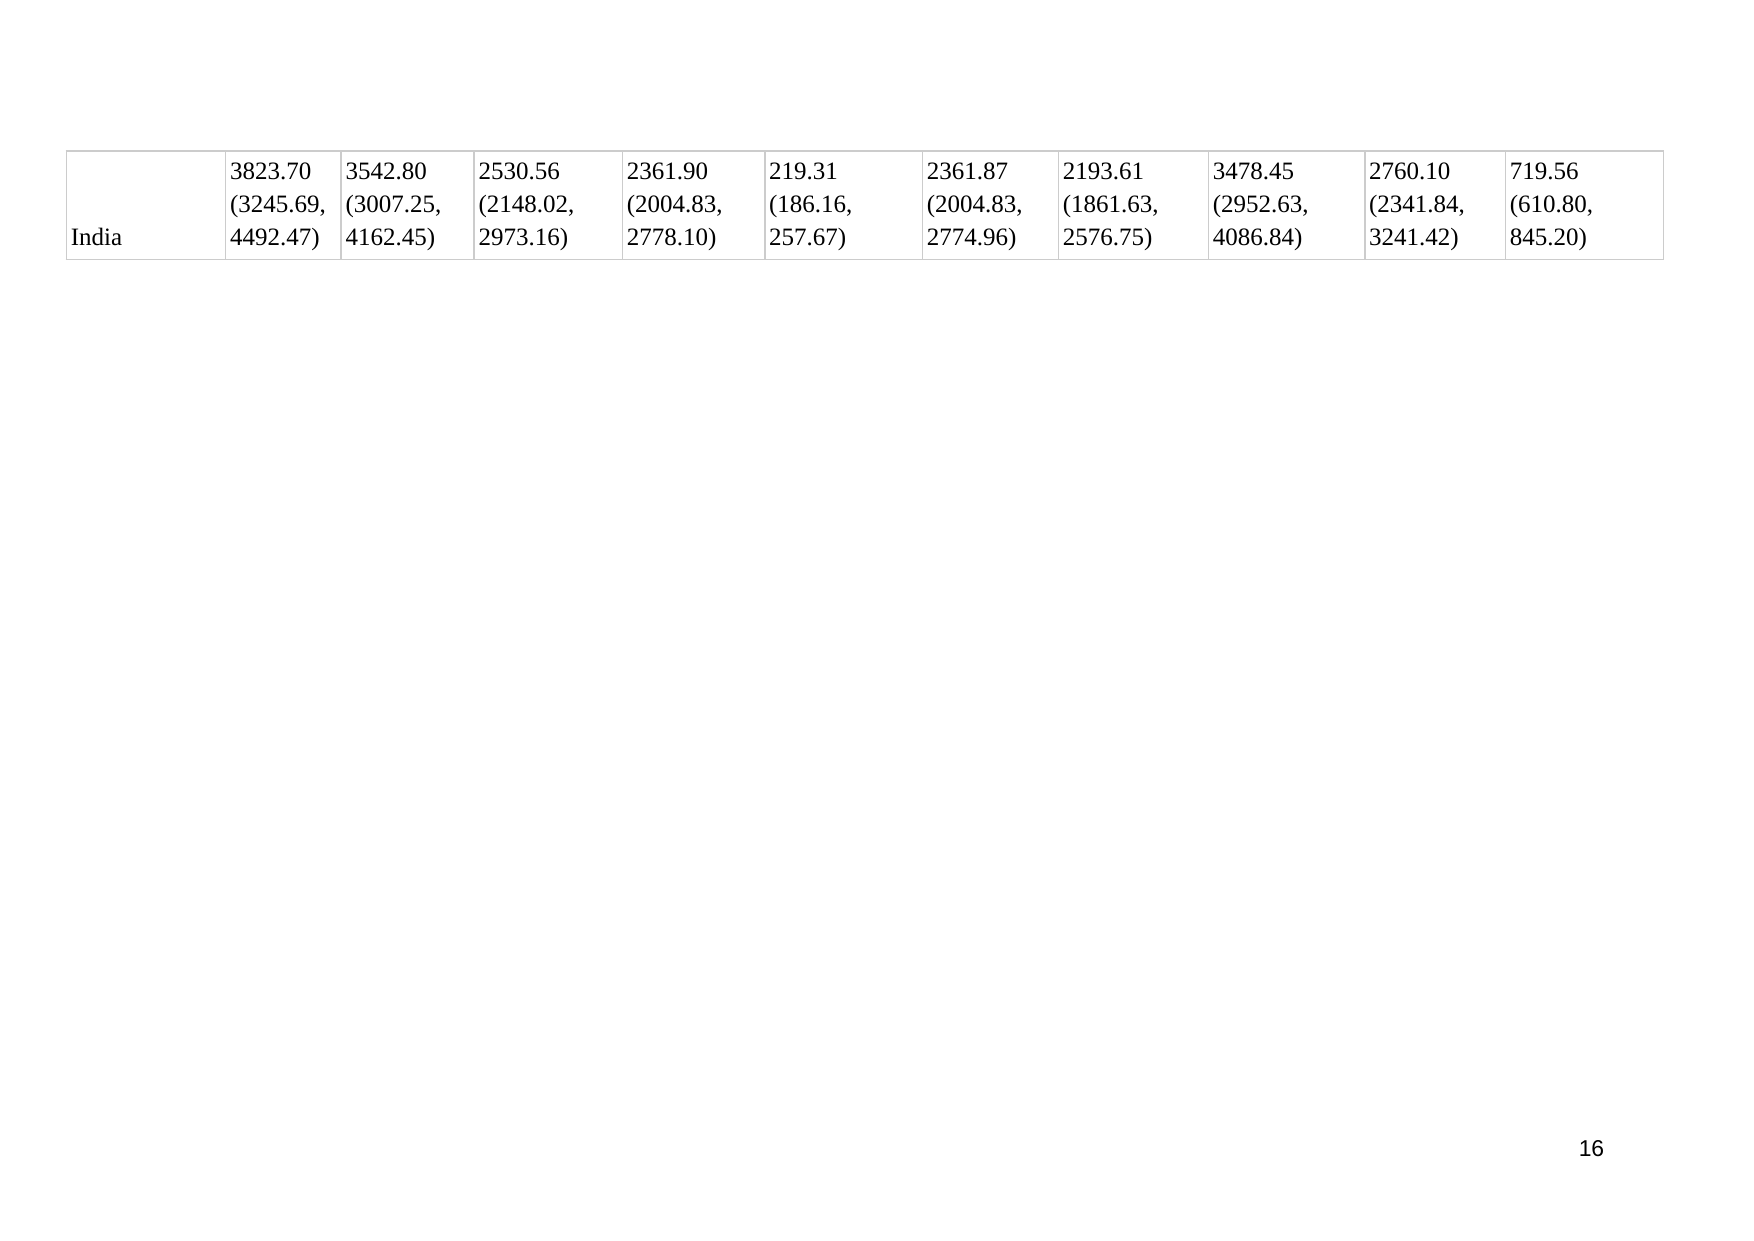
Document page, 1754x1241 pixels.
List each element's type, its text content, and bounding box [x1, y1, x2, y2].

table_cell 719.56 (610.80, 845.20) [1506, 152, 1663, 258]
table_cell 2530.56 (2148.02, 2973.16) [475, 152, 622, 258]
table_cell 3542.80 (3007.25, 4162.45) [342, 152, 473, 258]
table_cell 2193.61 (1861.63, 2576.75) [1059, 152, 1208, 258]
table_cell 2760.10 (2341.84, 3241.42) [1366, 152, 1505, 258]
table_cell 219.31 (186.16, 257.67) [766, 152, 922, 258]
table_cell 3823.70 (3245.69, 4492.47) [226, 152, 340, 258]
table_cell India [67, 152, 225, 258]
table_cell 3478.45 (2952.63, 4086.84) [1209, 152, 1364, 258]
table_cell 2361.87 (2004.83, 2774.96) [923, 152, 1058, 258]
table_cell 2361.90 (2004.83, 2778.10) [623, 152, 764, 258]
